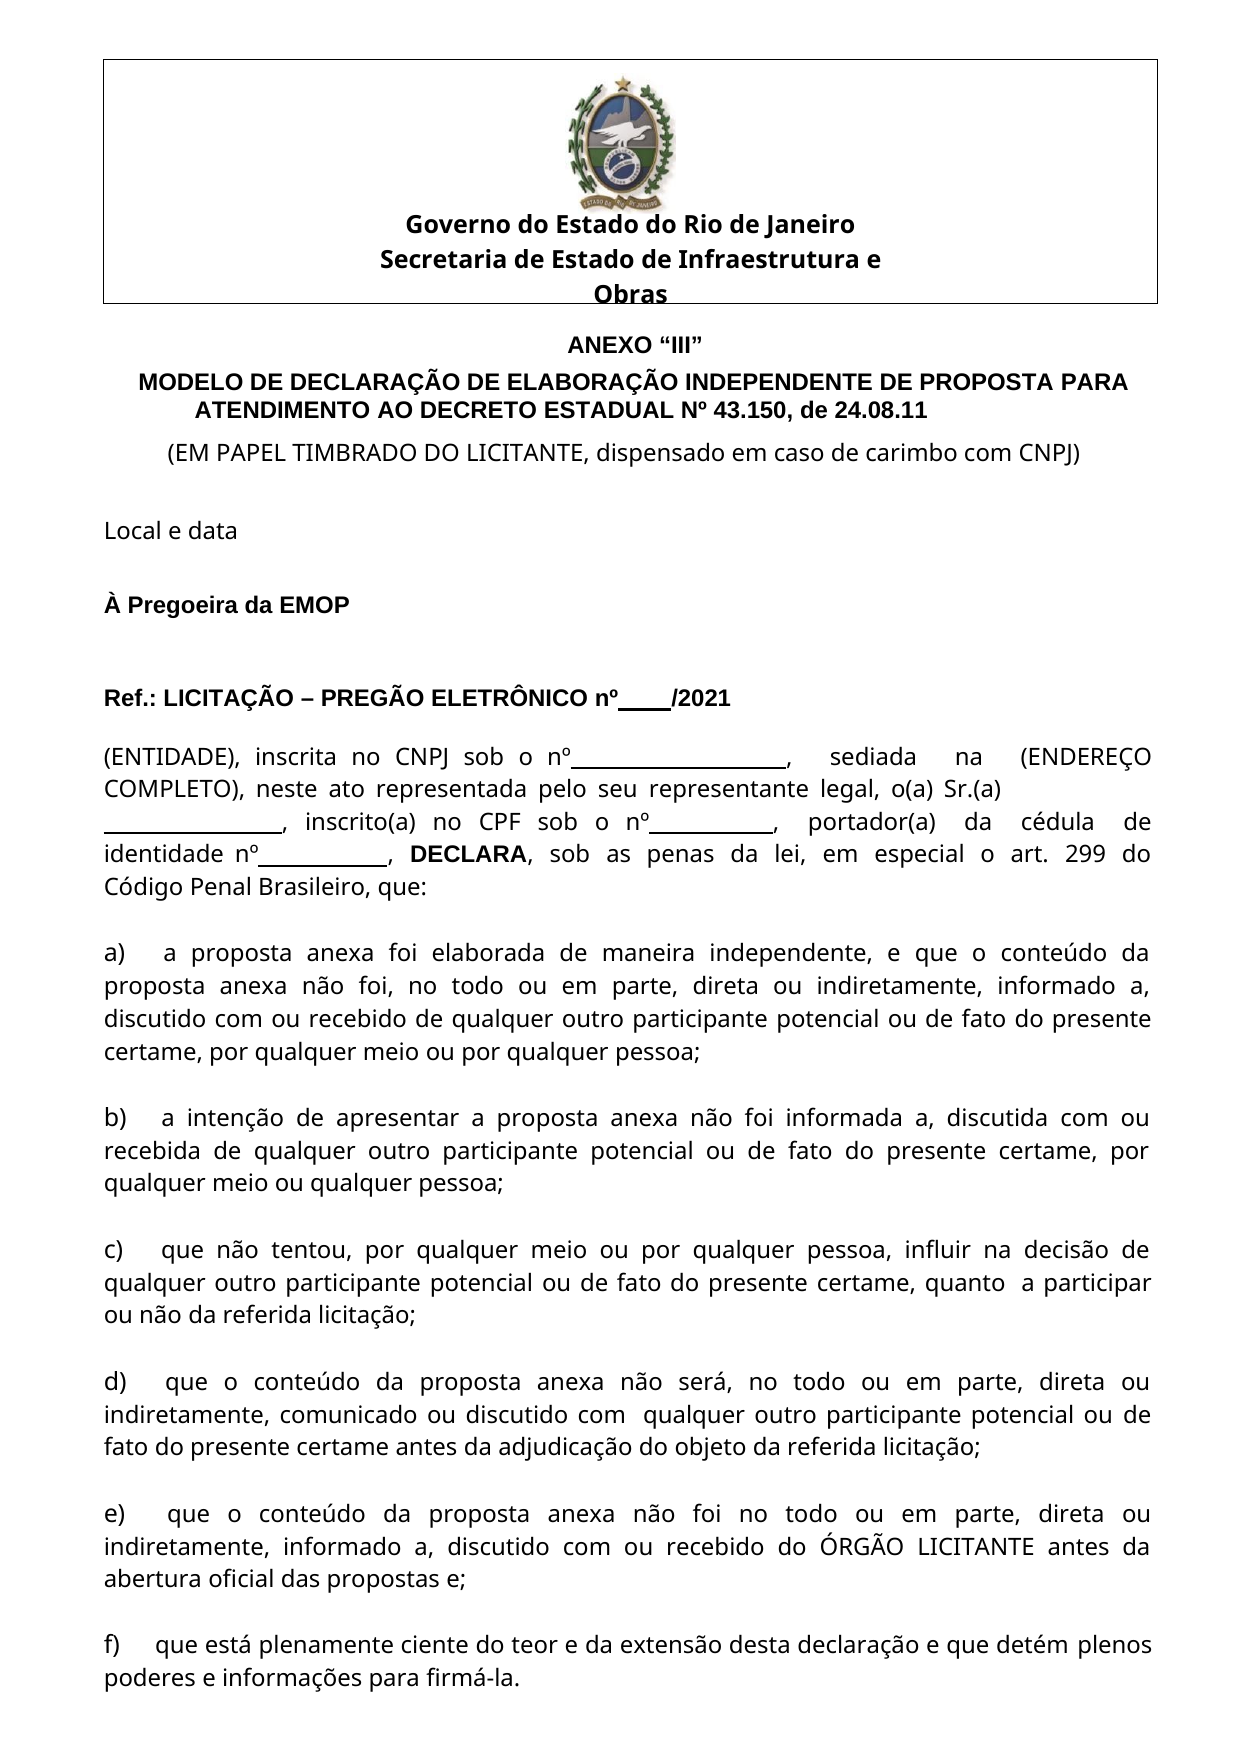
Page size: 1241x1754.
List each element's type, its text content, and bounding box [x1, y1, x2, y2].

subtitle À Pregoeira da EMOP [103, 591, 1176, 619]
list que está plenamente ciente do teor e da extensão desta declaração e que detém plenos poderes e informações para firmá-la. [103, 1627, 1152, 1694]
subtitle Ref.: LICITAÇÃO – PREGÃO ELETRÔNICO nº /2021 [103, 684, 1176, 712]
list que o conteúdo da proposta anexa não foi no todo ou em parte, direta ou indiretamente, informado a, discutido com ou recebido do ÓRGÃO LICITANTE antes da abertura oficial das propostas e; [103, 1495, 1152, 1594]
text , inscrito(a) no CPF sob o nº , portador(a) da cédula de identidade nº , DECLARA, sob as penas da lei, em especial o art. 299 do Código Penal Brasileiro, que: [103, 805, 1151, 902]
text (EM PAPEL TIMBRADO DO LICITANTE, dispensado em caso de carimbo com CNPJ) [103, 436, 1145, 468]
list que não tentou, por qualquer meio ou por qualquer pessoa, influir na decisão de qualquer outro participante potencial ou de fato do presente certame, quanto a participar ou não da referida licitação; [103, 1231, 1152, 1331]
list a proposta anexa foi elaborada de maneira independente, e que o conteúdo da proposta anexa não foi, no todo ou em parte, direta ou indiretamente, informado a, discutido com ou recebido de qualquer outro participante potencial ou de fato do presente certame, por qualquer meio ou por qualquer pessoa; [103, 935, 1152, 1067]
text Local e data [103, 514, 1145, 546]
picture [565, 73, 676, 214]
list que o conteúdo da proposta anexa não será, no todo ou em parte, direta ou indiretamente, comunicado ou discutido com qualquer outro participante potencial ou de fato do presente certame antes da adjudicação do objeto da referida licitação; [103, 1363, 1151, 1463]
subtitle ANEXO “III” [103, 331, 1166, 358]
text (ENTIDADE), inscrita no CNPJ sob o nº , sediada na (ENDEREÇO COMPLETO), neste ato representada pelo seu representante legal, o(a) Sr.(a) [103, 739, 1152, 805]
subtitle MODELO DE DECLARAÇÃO DE ELABORAÇÃO INDEPENDENTE DE PROPOSTA PARA ATENDIMENTO AO DECRETO ESTADUAL Nº 43.150, de 24.08.11 [138, 368, 1144, 423]
list a intenção de apresentar a proposta anexa não foi informada a, discutida com ou recebida de qualquer outro participante potencial ou de fato do presente certame, por qualquer meio ou qualquer pessoa; [103, 1099, 1151, 1199]
